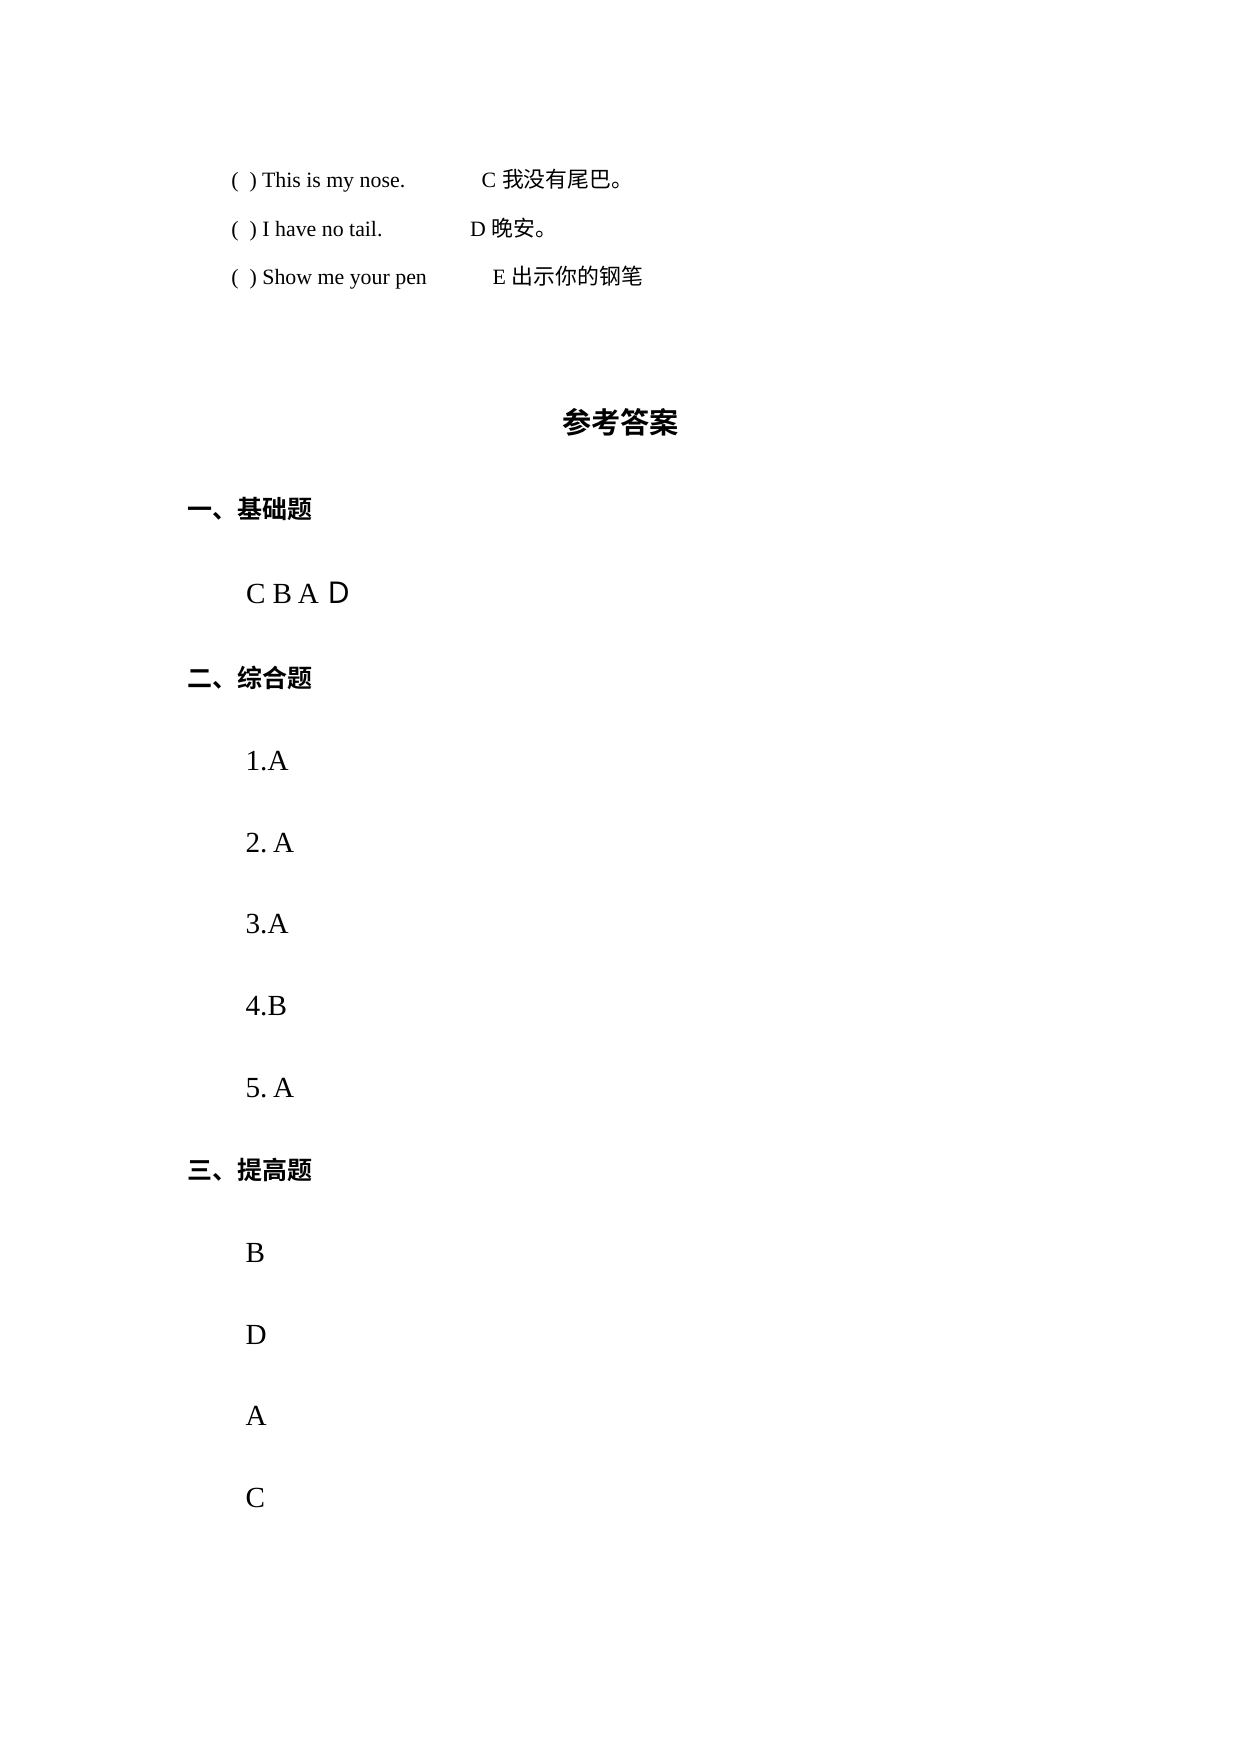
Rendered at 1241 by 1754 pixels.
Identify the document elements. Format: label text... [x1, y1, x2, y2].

text 4.B [187, 973, 1053, 1038]
text 三、提高题 [187, 1136, 1053, 1201]
text D [187, 1301, 1053, 1366]
text C B AＤ [187, 558, 1053, 623]
text A [187, 1383, 1053, 1448]
text 一、基础题 [187, 475, 1053, 540]
text 2. A [187, 809, 1053, 874]
text ( ) I have no tail. D 晚安。 [187, 210, 1053, 243]
text ( ) Show me your pen E 出示你的钢笔 [187, 259, 1053, 291]
text B [187, 1219, 1053, 1284]
text 1.A [187, 727, 1053, 792]
text 3.A [187, 891, 1053, 956]
text 二、综合题 [187, 644, 1053, 709]
text 5. A [187, 1054, 1053, 1119]
text C [187, 1464, 1053, 1529]
text ( ) This is my nose. C 我没有尾巴。 [187, 162, 1053, 194]
text 参考答案 [187, 389, 1053, 454]
